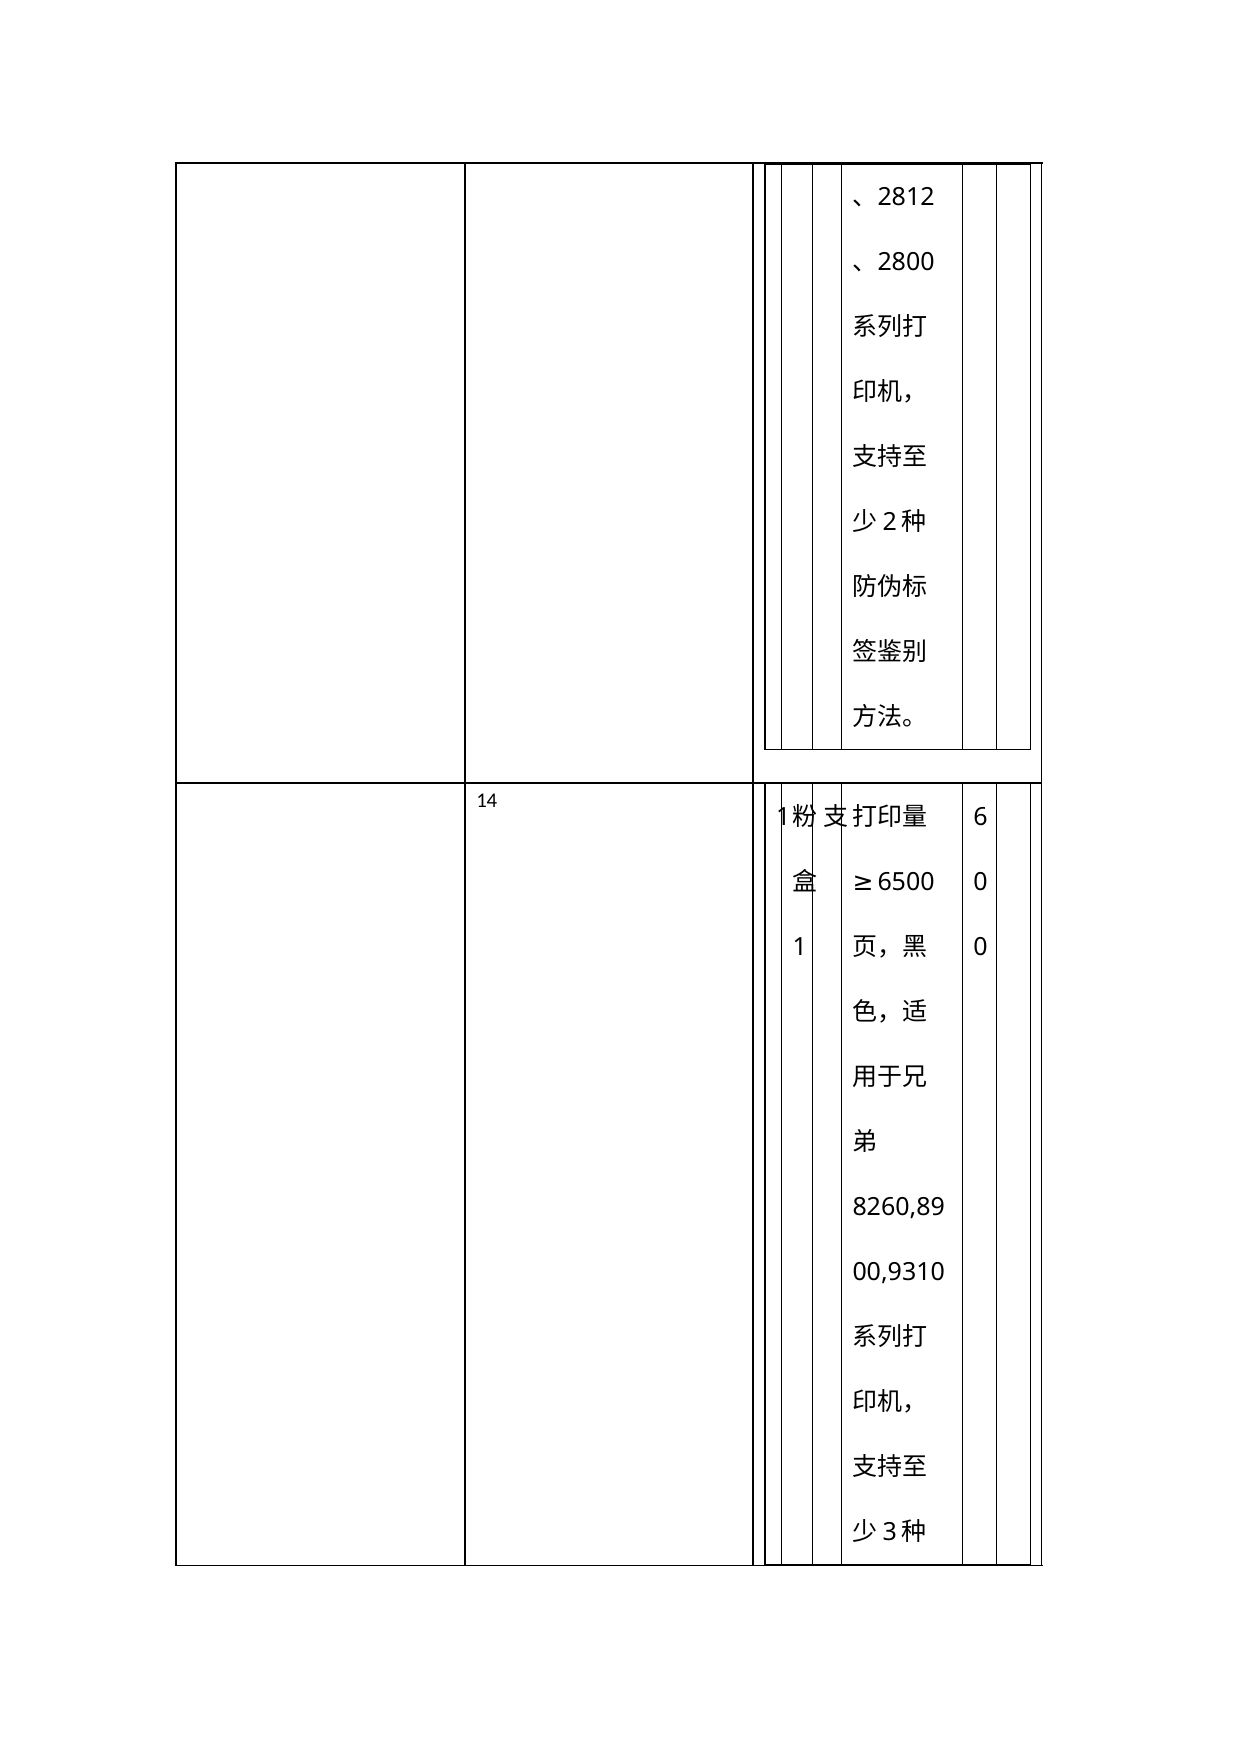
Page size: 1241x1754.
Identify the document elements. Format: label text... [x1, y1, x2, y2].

table_cell [997, 784, 1030, 1564]
table_cell 13 [466, 164, 752, 782]
table_cell [766, 784, 781, 1564]
table_cell [754, 784, 764, 1565]
table_cell [842, 784, 962, 1564]
table_cell [813, 784, 841, 1564]
table_cell [963, 784, 996, 1564]
table_cell 14 [466, 784, 752, 1565]
table_cell [177, 164, 464, 782]
table_cell [754, 164, 1041, 782]
table_cell [177, 784, 464, 1565]
table_cell [1031, 784, 1041, 1565]
table_cell [782, 784, 812, 1564]
